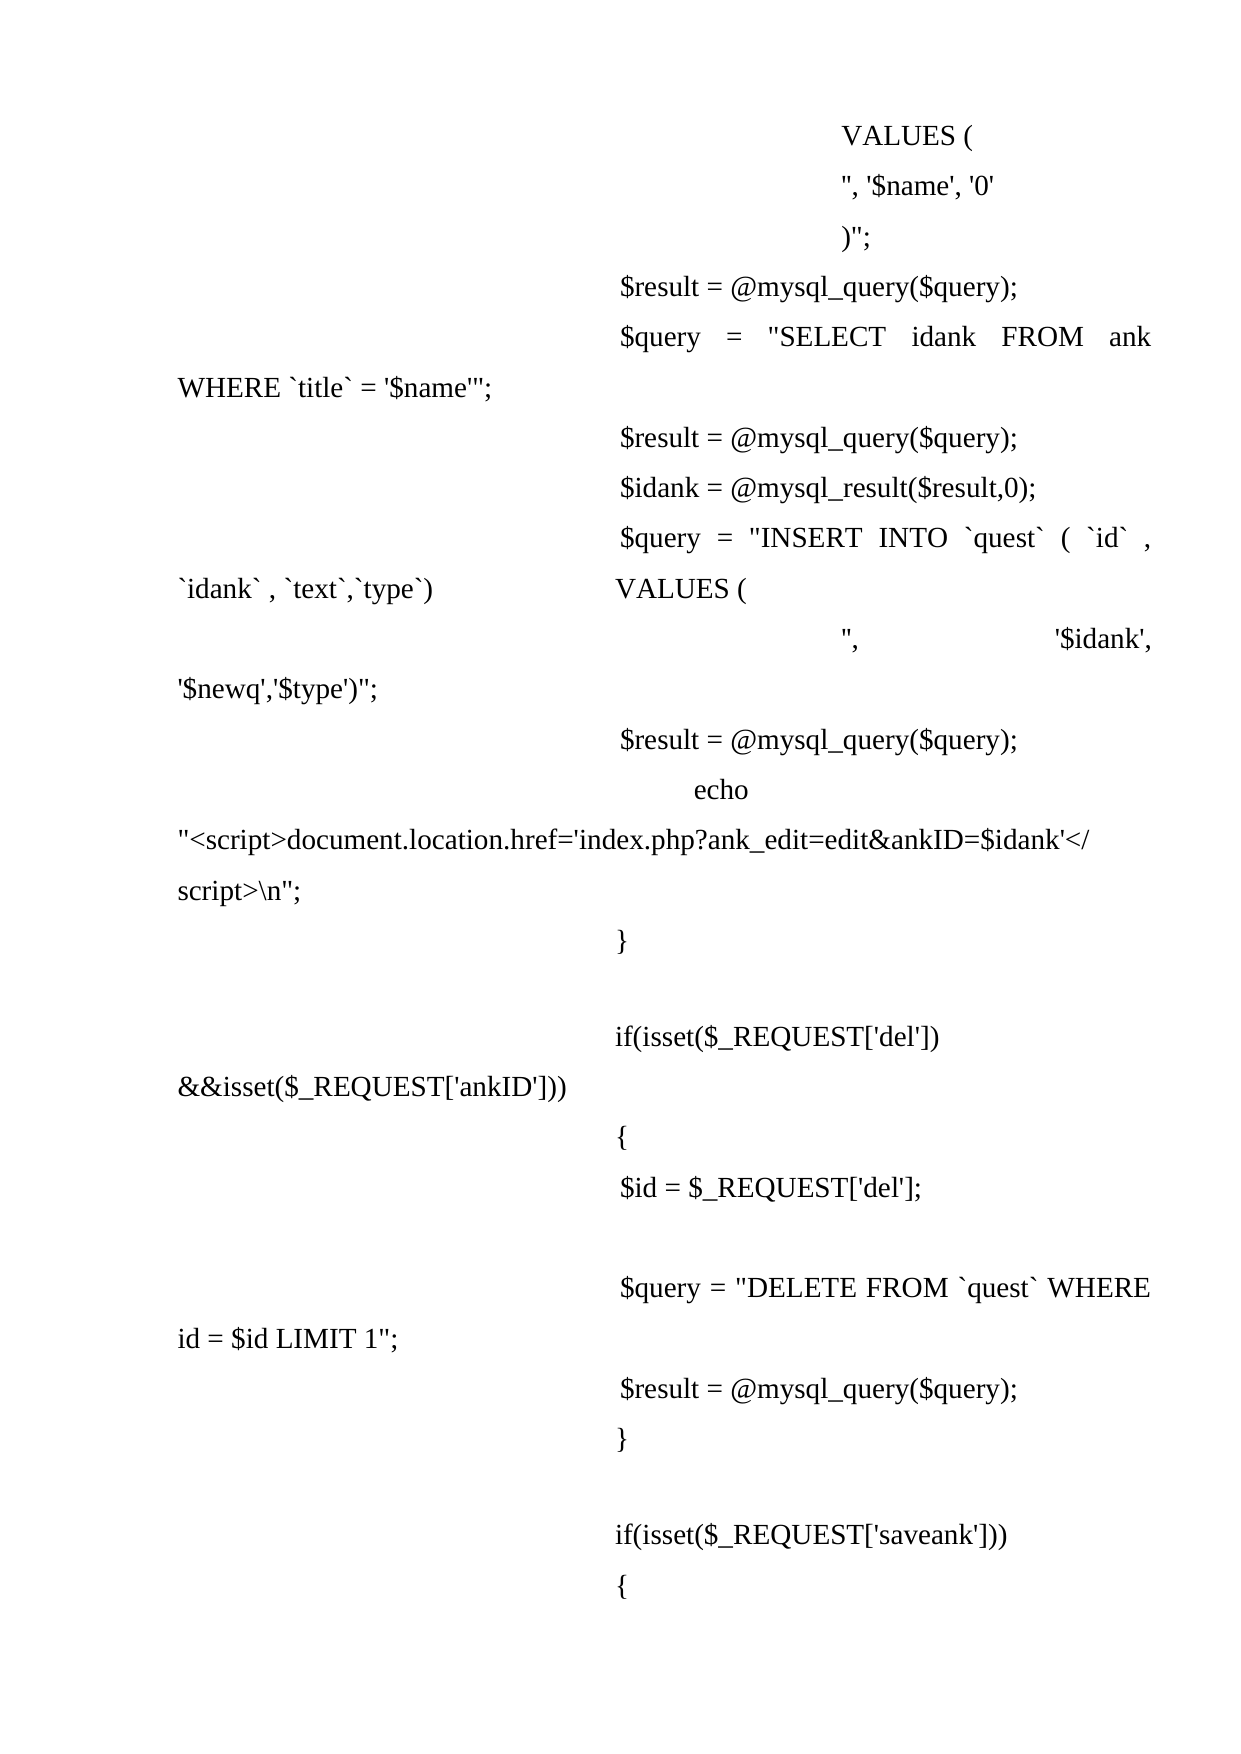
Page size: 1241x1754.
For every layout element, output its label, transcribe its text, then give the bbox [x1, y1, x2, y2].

text $result = @mysql_query($query); [177, 269, 1152, 303]
text } [177, 923, 1152, 957]
text { [177, 1568, 1152, 1601]
text { [177, 1119, 1152, 1153]
text $id = $_REQUEST['del']; [177, 1170, 1152, 1254]
text VALUES ( [177, 118, 1152, 152]
text $query = "INSERT INTO `quest` ( `id` , `idank` , `text`,`type`) VALUES ( [177, 521, 1152, 604]
text '', '$idank', '$newq','$type')"; [177, 621, 1152, 705]
text $query = "DELETE FROM `quest` WHERE id = $id LIMIT 1"; [177, 1271, 1152, 1354]
text )"; [177, 219, 1152, 252]
text $result = @mysql_query($query); [177, 1371, 1152, 1405]
text if(isset($_REQUEST['saveank'])) [177, 1517, 1152, 1551]
text echo "<script>document.location.href='index.php?ank_edit=edit&ankID=$idank'</script>\n"; [177, 772, 1152, 906]
text $result = @mysql_query($query); [177, 420, 1152, 453]
text } [177, 1421, 1152, 1455]
text '', '$name', '0' [177, 168, 1152, 202]
text if(isset($_REQUEST['del']) &&isset($_REQUEST['ankID'])) [177, 1019, 1152, 1103]
text $idank = @mysql_result($result,0); [177, 470, 1152, 504]
text $result = @mysql_query($query); [177, 722, 1152, 755]
text $query = "SELECT idank FROM ank WHERE `title` = '$name'"; [177, 319, 1152, 403]
